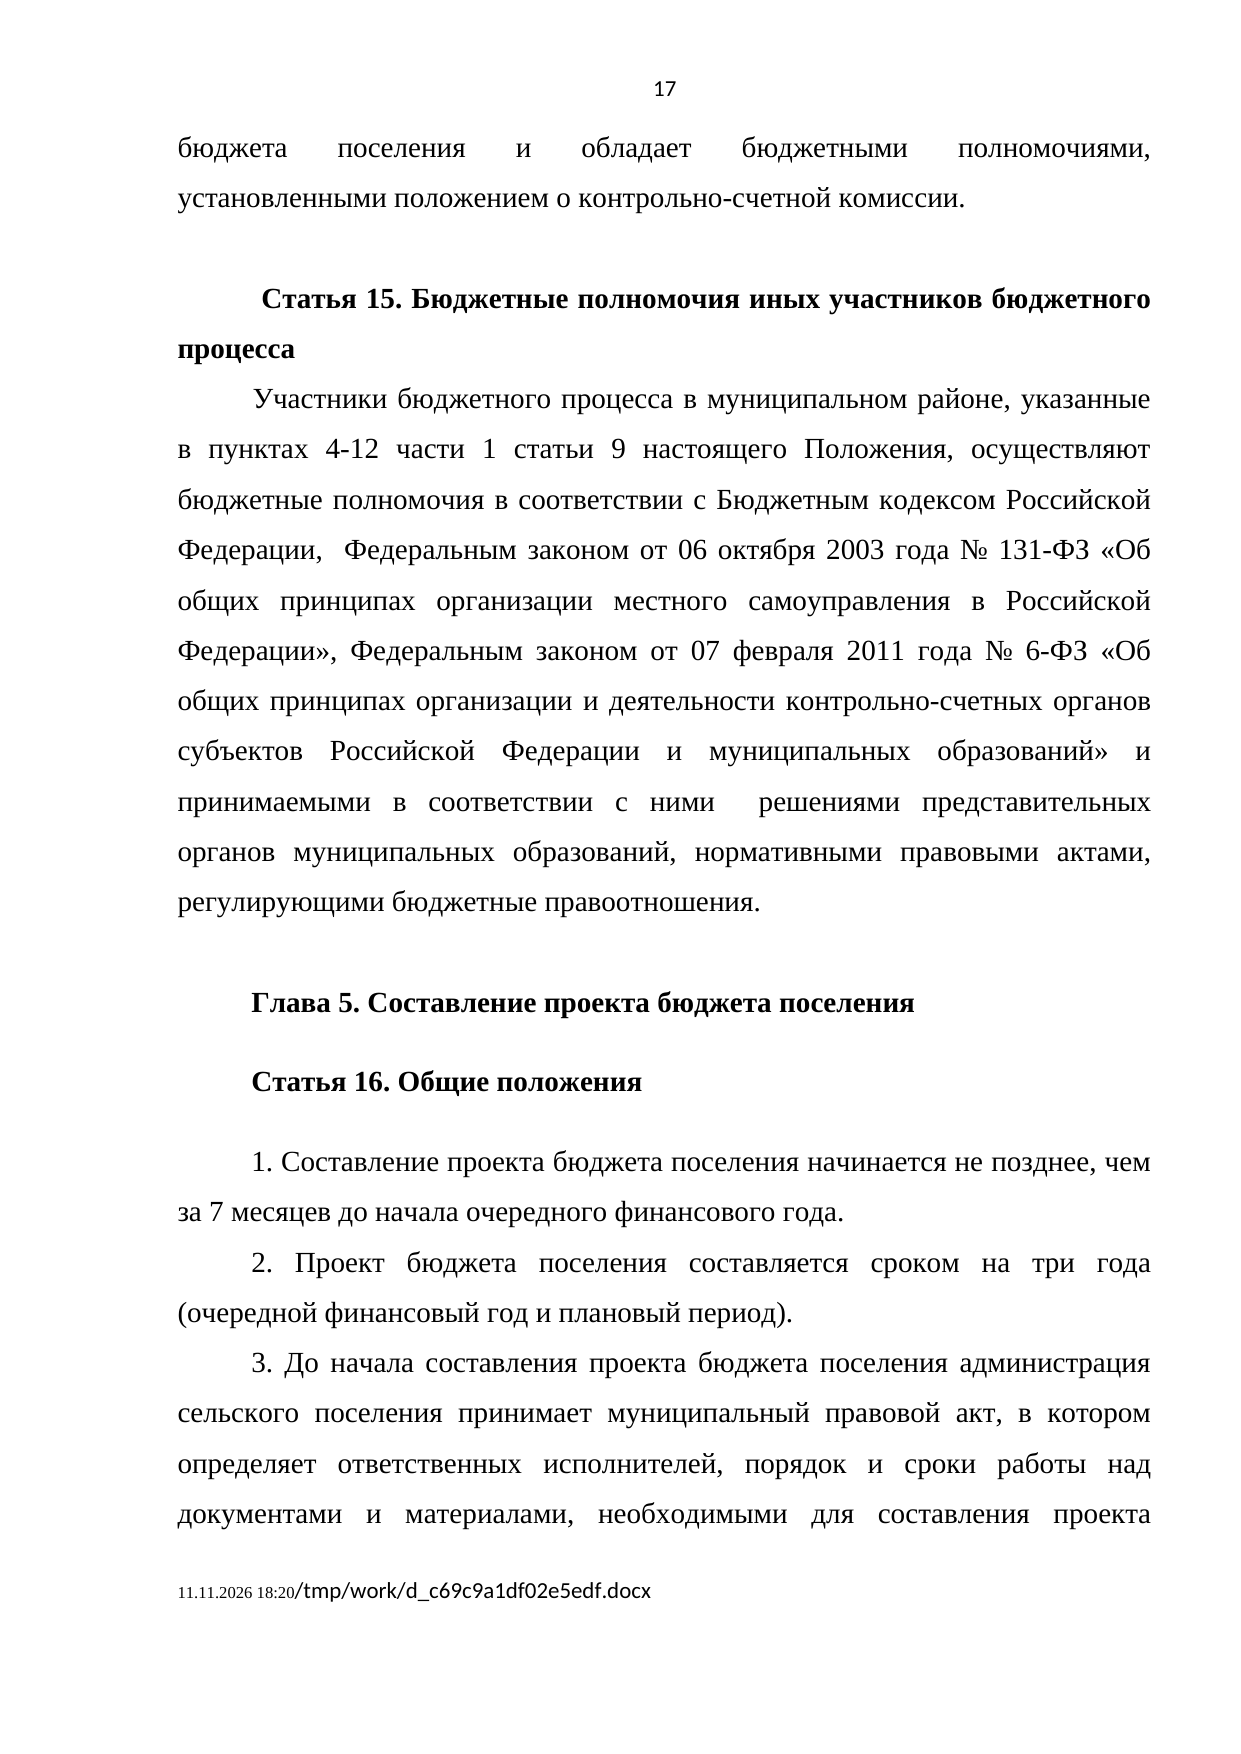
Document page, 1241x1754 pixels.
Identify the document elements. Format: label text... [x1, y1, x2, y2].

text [177, 130, 1152, 214]
text Участники бюджетного процесса в муниципальном районе, указанные в пунктах 4-12 части 1 статьи 9 настоящего Положения, осуществляют бюджетные полномочия в соответствии с Бюджетным кодексом Российской Федерации, Федеральным законом от 06 октября 2003 года № 131-ФЗ «Об общих принципах организации местного самоуправления в Российской Федерации», Федеральным законом от 07 февраля 2011 года № 6-ФЗ «Об общих принципах организации и деятельности контрольно-счетных органов субъектов Российской Федерации и муниципальных образований» и принимаемыми в соответствии с ними решениями представительных органов муниципальных образований, нормативными правовыми актами, регулирующими бюджетные правоотношения. [177, 381, 1152, 918]
text Статья 15. Бюджетные полномочия иных участников бюджетного процесса [177, 281, 1152, 364]
text 2. Проект бюджета поселения составляется сроком на три года (очередной финансовый год и плановый период). [177, 1245, 1152, 1328]
text 1. Составление проекта бюджета поселения начинается не позднее, чем за 7 месяцев до начала очередного финансового года. [177, 1144, 1152, 1228]
text Статья 16. Общие положения [177, 1064, 1152, 1098]
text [177, 1345, 1152, 1530]
text Глава 5. Составление проекта бюджета поселения [177, 985, 1152, 1019]
